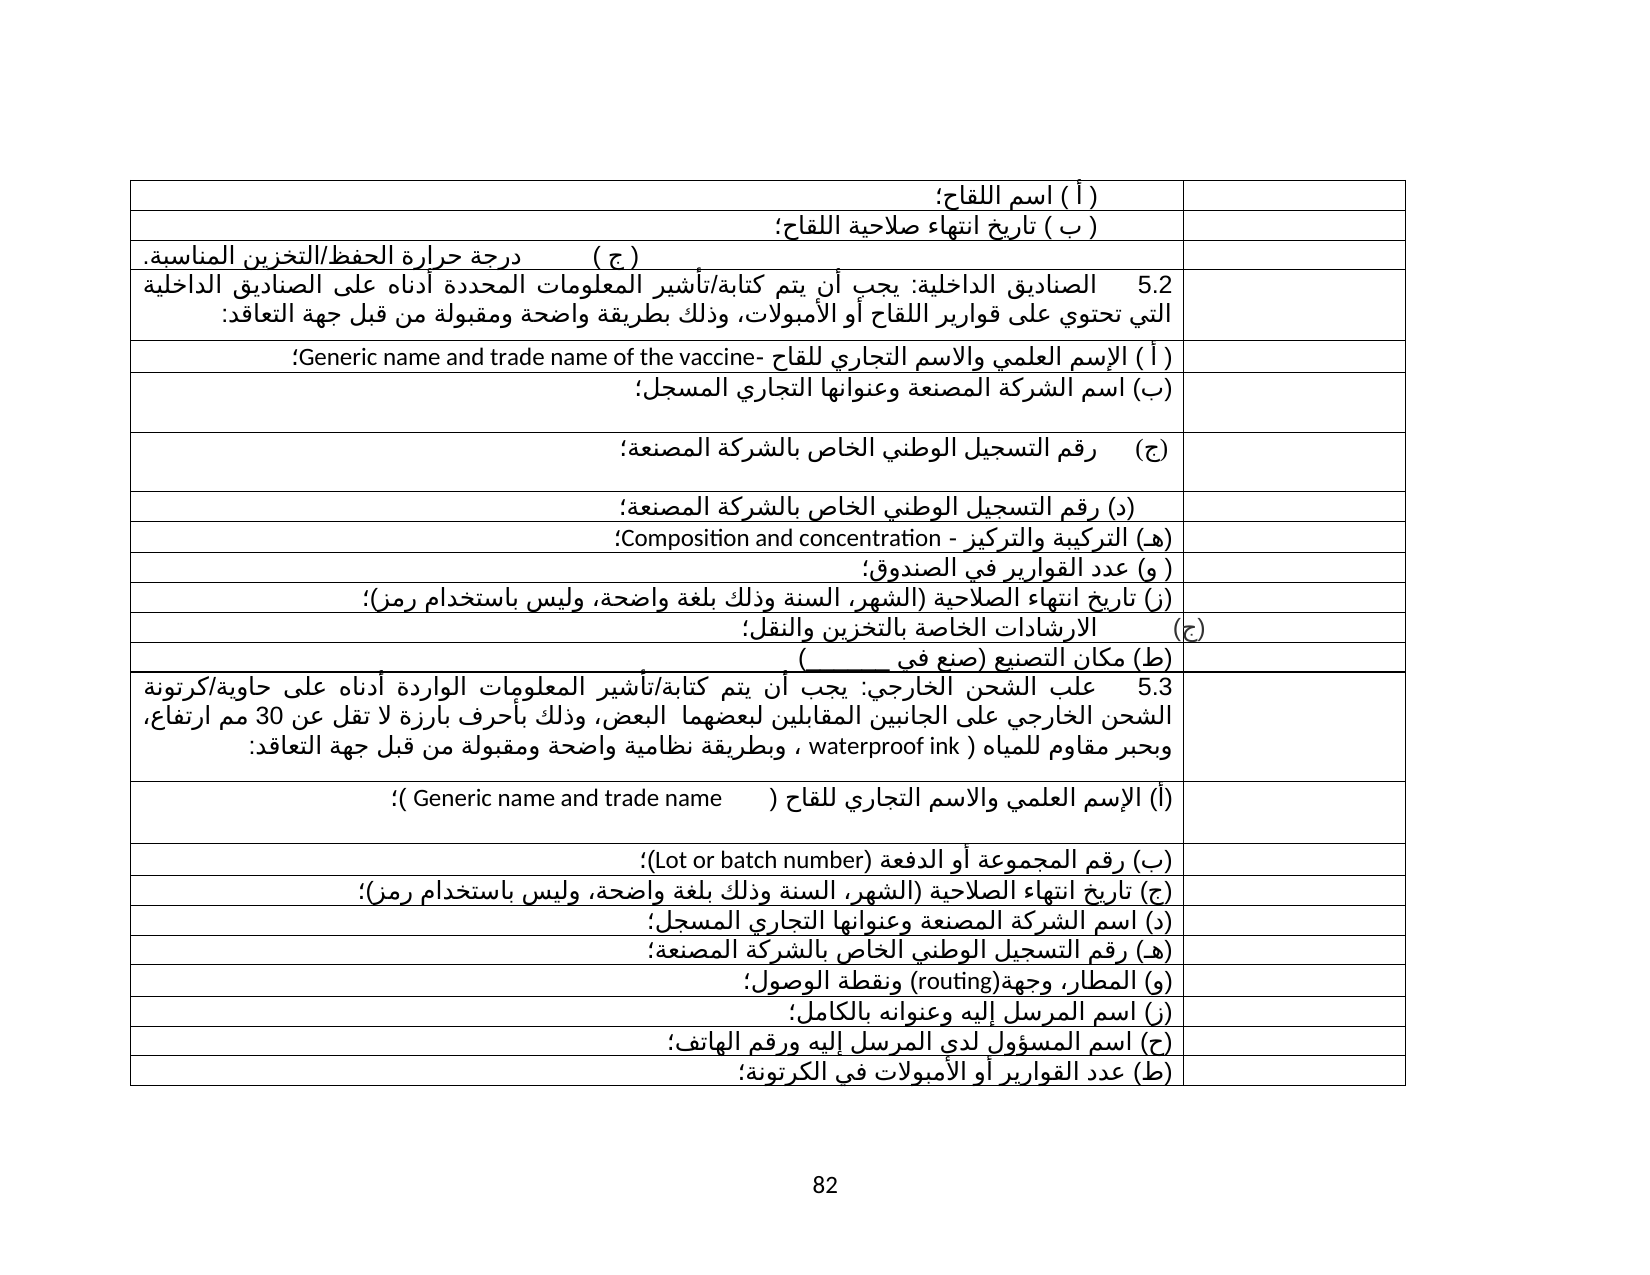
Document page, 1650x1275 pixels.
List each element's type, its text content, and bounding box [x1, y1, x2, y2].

table_cell [1184, 373, 1405, 432]
table_cell (د) رقم التسجيل الوطني الخاص بالشركة المصنعة؛ [131, 492, 1183, 521]
table_cell [1184, 997, 1405, 1026]
table_cell [1184, 211, 1405, 239]
table_cell [1184, 876, 1405, 905]
table_cell [1184, 181, 1405, 210]
table_cell [1184, 241, 1405, 269]
table_cell (ز) تاريخ انتهاء الصلاحية (الشهر، السنة وذلك بلغة واضحة، وليس باستخدام رمز)؛ [131, 583, 1183, 612]
table_cell [1184, 936, 1405, 964]
table_cell [1184, 643, 1405, 671]
table_cell ( ب ) تاريخ انتهاء صلاحية اللقاح؛ [131, 211, 1183, 239]
table_cell [1184, 522, 1405, 552]
table_cell [1184, 433, 1405, 491]
table_cell (ط) عدد القوارير أو الأمبولات في الكرتونة؛ [131, 1056, 1183, 1085]
table_cell (و) المطار، وجهة(routing) ونقطة الوصول؛ [131, 965, 1183, 996]
table_cell [1184, 553, 1405, 582]
table_cell (ز) اسم المرسل إليه وعنوانه بالكامل؛ [131, 997, 1183, 1026]
table_cell الارشادات الخاصة بالتخزين والنقل؛ [131, 613, 1183, 642]
table_cell [1184, 782, 1405, 843]
table_cell [1184, 492, 1405, 521]
table_cell (ب) رقم المجموعة أو الدفعة (Lot or batch number)؛ [131, 844, 1183, 875]
table_cell (ط) مكان التصنيع (صنع في ______) [131, 643, 1183, 671]
table_cell [1184, 341, 1405, 372]
table_cell (هـ) رقم التسجيل الوطني الخاص بالشركة المصنعة؛ [131, 936, 1183, 964]
table_cell (هـ) التركيبة والتركيز - Composition and concentration؛ [131, 522, 1183, 552]
table_cell 5.2 الصناديق الداخلية: يجب أن يتم كتابة/تأشير المعلومات المحددة أدناه على الصناديق الداخلية التي تحتوي على قوارير اللقاح أو الأمبولات، وذلك بطريقة واضحة ومقبولة من قبل جهة التعاقد: [131, 270, 1183, 340]
table_cell درجة حرارة الحفظ/التخزين المناسبة. ( ج ) [131, 241, 1183, 269]
table_cell (د) اسم الشركة المصنعة وعنوانها التجاري المسجل؛ [131, 906, 1183, 934]
table_cell [1184, 1027, 1405, 1055]
table_cell [1184, 673, 1405, 781]
table_cell (ب) اسم الشركة المصنعة وعنوانها التجاري المسجل؛ [131, 373, 1183, 432]
table_cell (ج) تاريخ انتهاء الصلاحية (الشهر، السنة وذلك بلغة واضحة، وليس باستخدام رمز)؛ [131, 876, 1183, 905]
table_cell [1184, 613, 1405, 642]
table_cell [1184, 1056, 1405, 1085]
table_cell [1184, 906, 1405, 934]
table_cell 5.3 علب الشحن الخارجي: يجب أن يتم كتابة/تأشير المعلومات الواردة أدناه على حاوية/كرتونة الشحن الخارجي على الجانبين المقابلين لبعضهما البعض، وذلك بأحرف بارزة لا تقل عن 30 مم ارتفاع، وبحبر مقاوم للمياه ( waterproof ink ، وبطريقة نظامية واضحة ومقبولة من قبل جهة التعاقد: [131, 673, 1183, 781]
table_cell [1184, 583, 1405, 612]
table_cell [1184, 844, 1405, 875]
table_cell (ح) اسم المسؤول لدى المرسل إليه ورقم الهاتف؛ [131, 1027, 1183, 1055]
table_cell ( أ ) اسم اللقاح؛ [131, 181, 1183, 210]
table_cell ( أ ) الإسم العلمي والاسم التجاري للقاح -Generic name and trade name of the vaccine؛ [131, 341, 1183, 372]
table_cell [1184, 965, 1405, 996]
table_cell رقم التسجيل الوطني الخاص بالشركة المصنعة؛ [131, 433, 1183, 491]
table_cell ( و) عدد القوارير في الصندوق؛ [131, 553, 1183, 582]
table_cell [1184, 270, 1405, 340]
table_cell (أ) الإسم العلمي والاسم التجاري للقاح ( Generic name and trade name )؛ [131, 782, 1183, 843]
